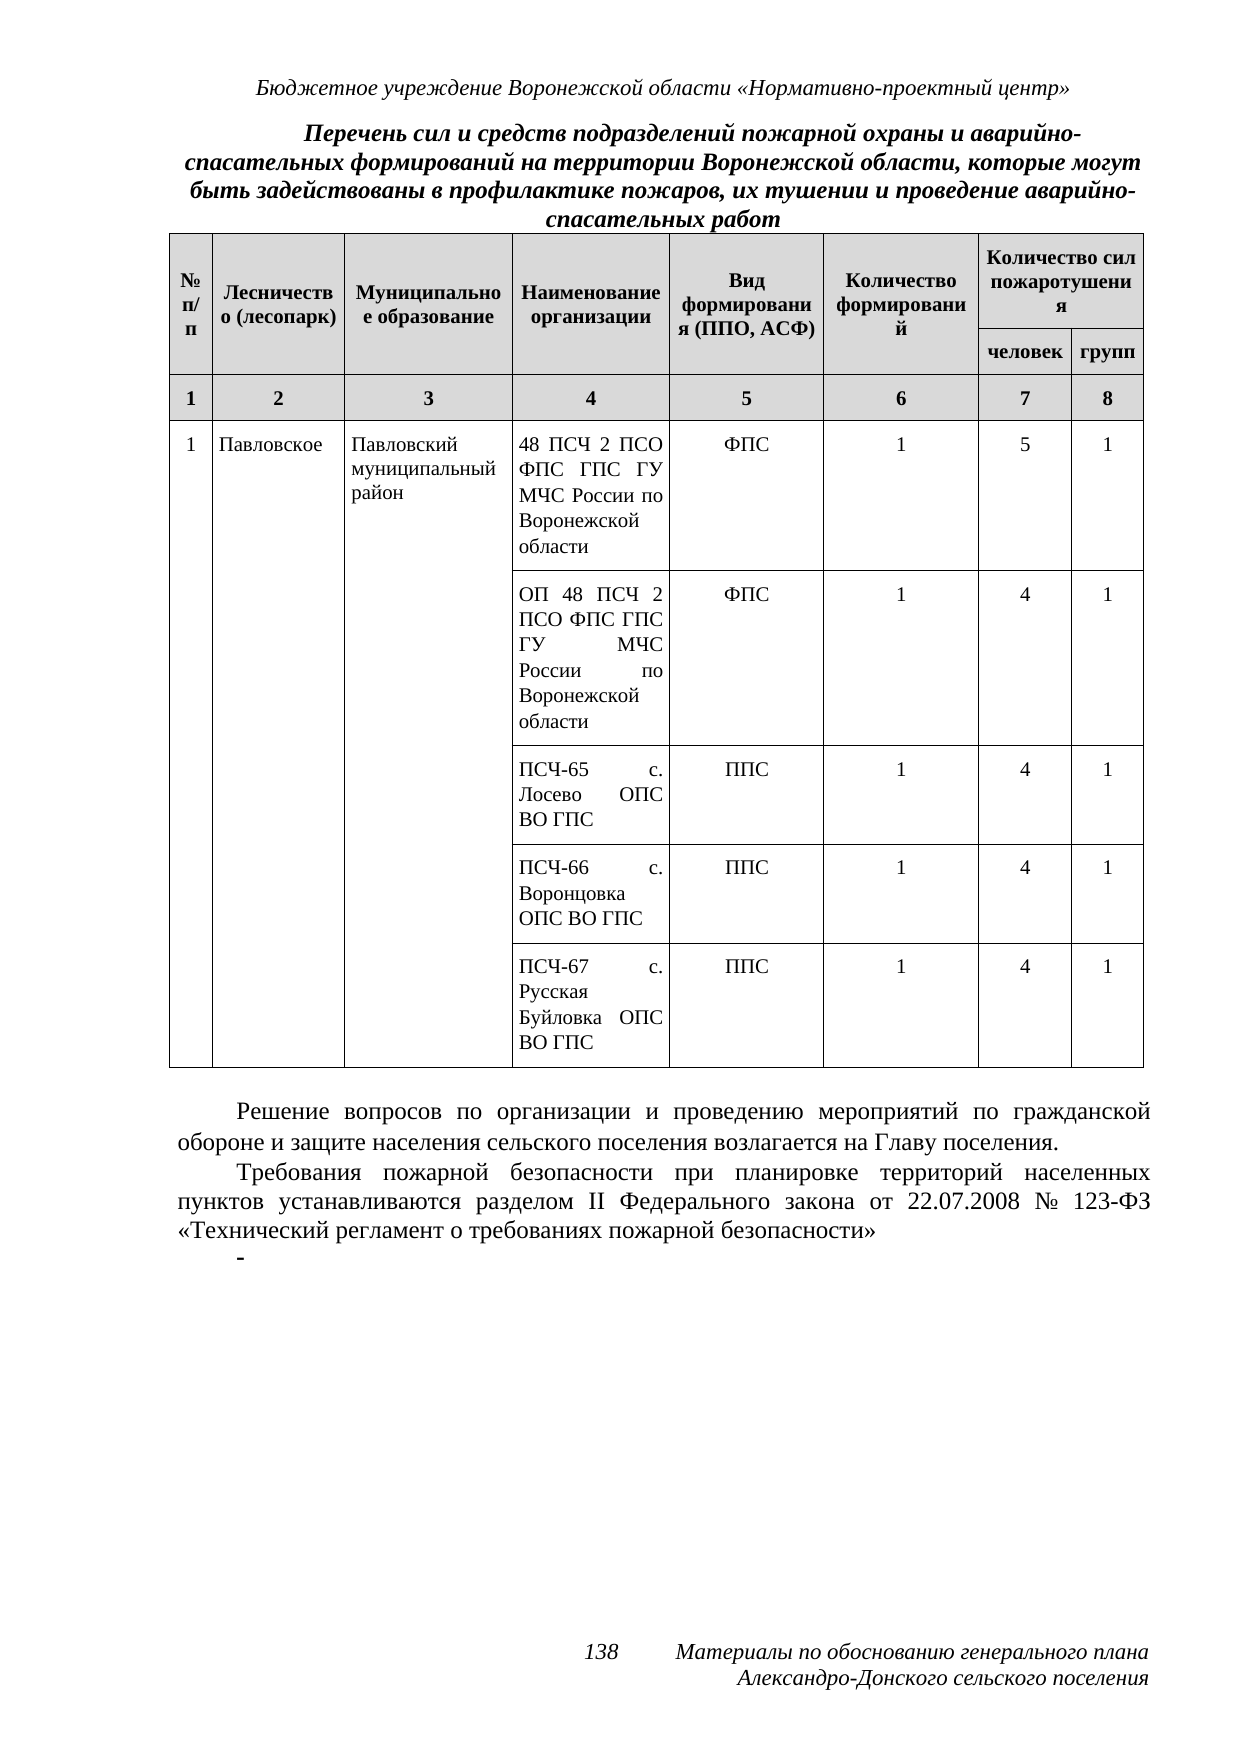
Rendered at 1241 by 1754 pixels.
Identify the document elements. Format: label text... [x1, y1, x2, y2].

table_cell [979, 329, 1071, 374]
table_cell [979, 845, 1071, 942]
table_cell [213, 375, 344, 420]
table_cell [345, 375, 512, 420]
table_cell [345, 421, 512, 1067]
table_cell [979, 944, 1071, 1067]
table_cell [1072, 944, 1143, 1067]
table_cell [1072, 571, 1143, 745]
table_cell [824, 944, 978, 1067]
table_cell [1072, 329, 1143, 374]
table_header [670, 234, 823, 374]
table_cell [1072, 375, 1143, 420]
text Требования пожарной безопасности при планировке территорий населенных пунктов устанавливаются разделом II Федерального закона от 22.07.2008 № 123-ФЗ «Технический регламент о требованиях пожарной безопасности» [177, 1157, 1152, 1243]
text Перечень сил и средств подразделений пожарной охраны и аварийно-спасательных формирований на территории Воронежской области, которые могут быть задействованы в профилактике пожаров, их тушении и проведение аварийно-спасательных работ [177, 118, 1152, 233]
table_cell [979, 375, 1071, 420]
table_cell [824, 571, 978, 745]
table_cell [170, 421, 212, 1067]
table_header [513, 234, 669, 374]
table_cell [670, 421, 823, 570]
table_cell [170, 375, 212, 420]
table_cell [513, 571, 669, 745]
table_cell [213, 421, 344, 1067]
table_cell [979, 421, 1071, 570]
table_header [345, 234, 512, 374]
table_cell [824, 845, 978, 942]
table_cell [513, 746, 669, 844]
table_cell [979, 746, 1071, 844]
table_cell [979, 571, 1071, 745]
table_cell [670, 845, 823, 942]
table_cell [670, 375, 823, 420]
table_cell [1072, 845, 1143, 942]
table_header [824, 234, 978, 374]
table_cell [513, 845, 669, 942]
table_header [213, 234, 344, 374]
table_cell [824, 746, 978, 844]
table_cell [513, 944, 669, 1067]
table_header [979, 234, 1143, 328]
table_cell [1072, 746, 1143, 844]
text Решение вопросов по организации и проведению мероприятий по гражданской обороне и защите населения сельского поселения возлагается на Главу поселения. [177, 1096, 1152, 1156]
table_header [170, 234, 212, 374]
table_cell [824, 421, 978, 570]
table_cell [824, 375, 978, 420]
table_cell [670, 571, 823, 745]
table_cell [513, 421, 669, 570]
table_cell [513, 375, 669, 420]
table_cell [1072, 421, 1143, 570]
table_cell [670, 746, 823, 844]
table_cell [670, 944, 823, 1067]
